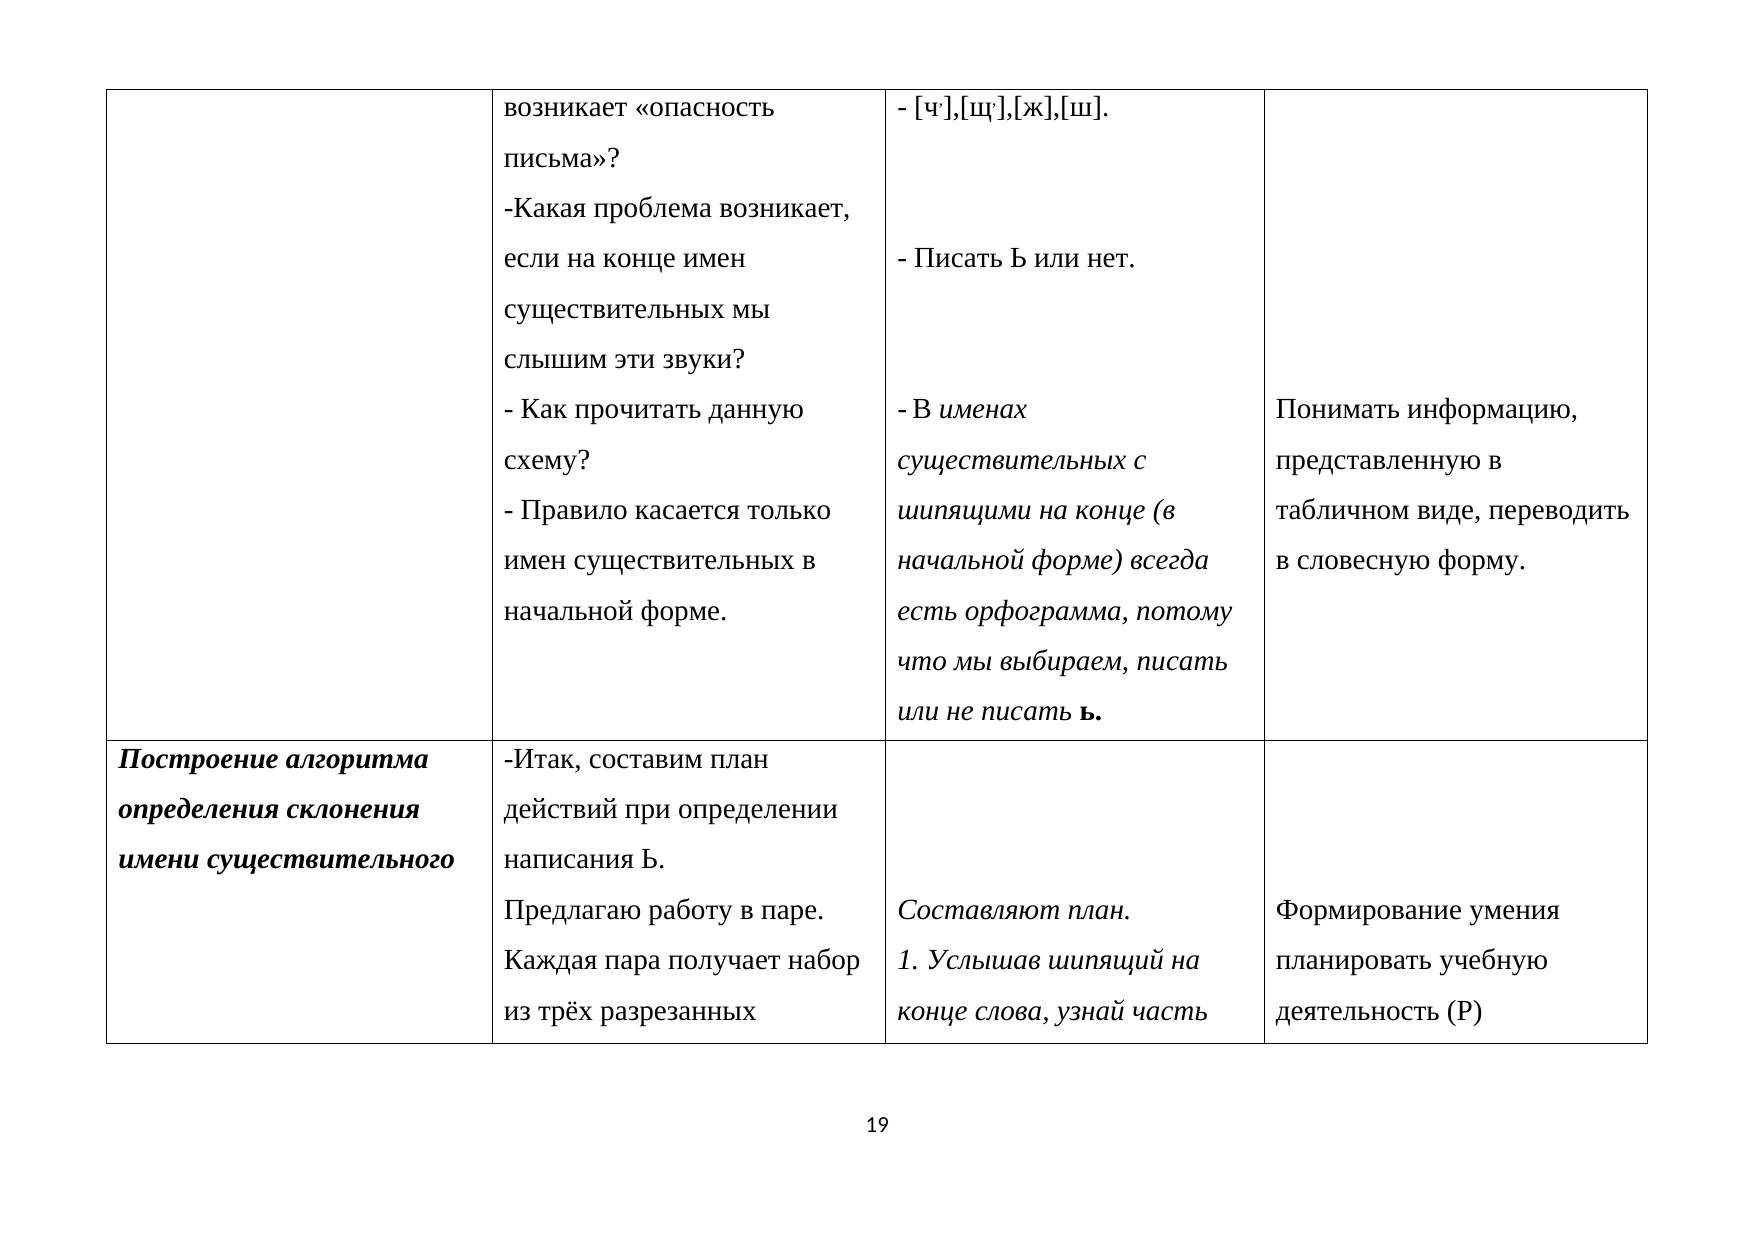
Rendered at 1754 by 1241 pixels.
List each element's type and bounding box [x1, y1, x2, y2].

table_cell [493, 90, 885, 740]
table_cell [107, 741, 492, 1043]
table_cell [1265, 90, 1647, 740]
table_cell [493, 741, 885, 1043]
table_cell [107, 90, 492, 740]
table_cell [886, 90, 1264, 740]
table_cell [886, 741, 1264, 1043]
table_cell [1265, 741, 1647, 1043]
